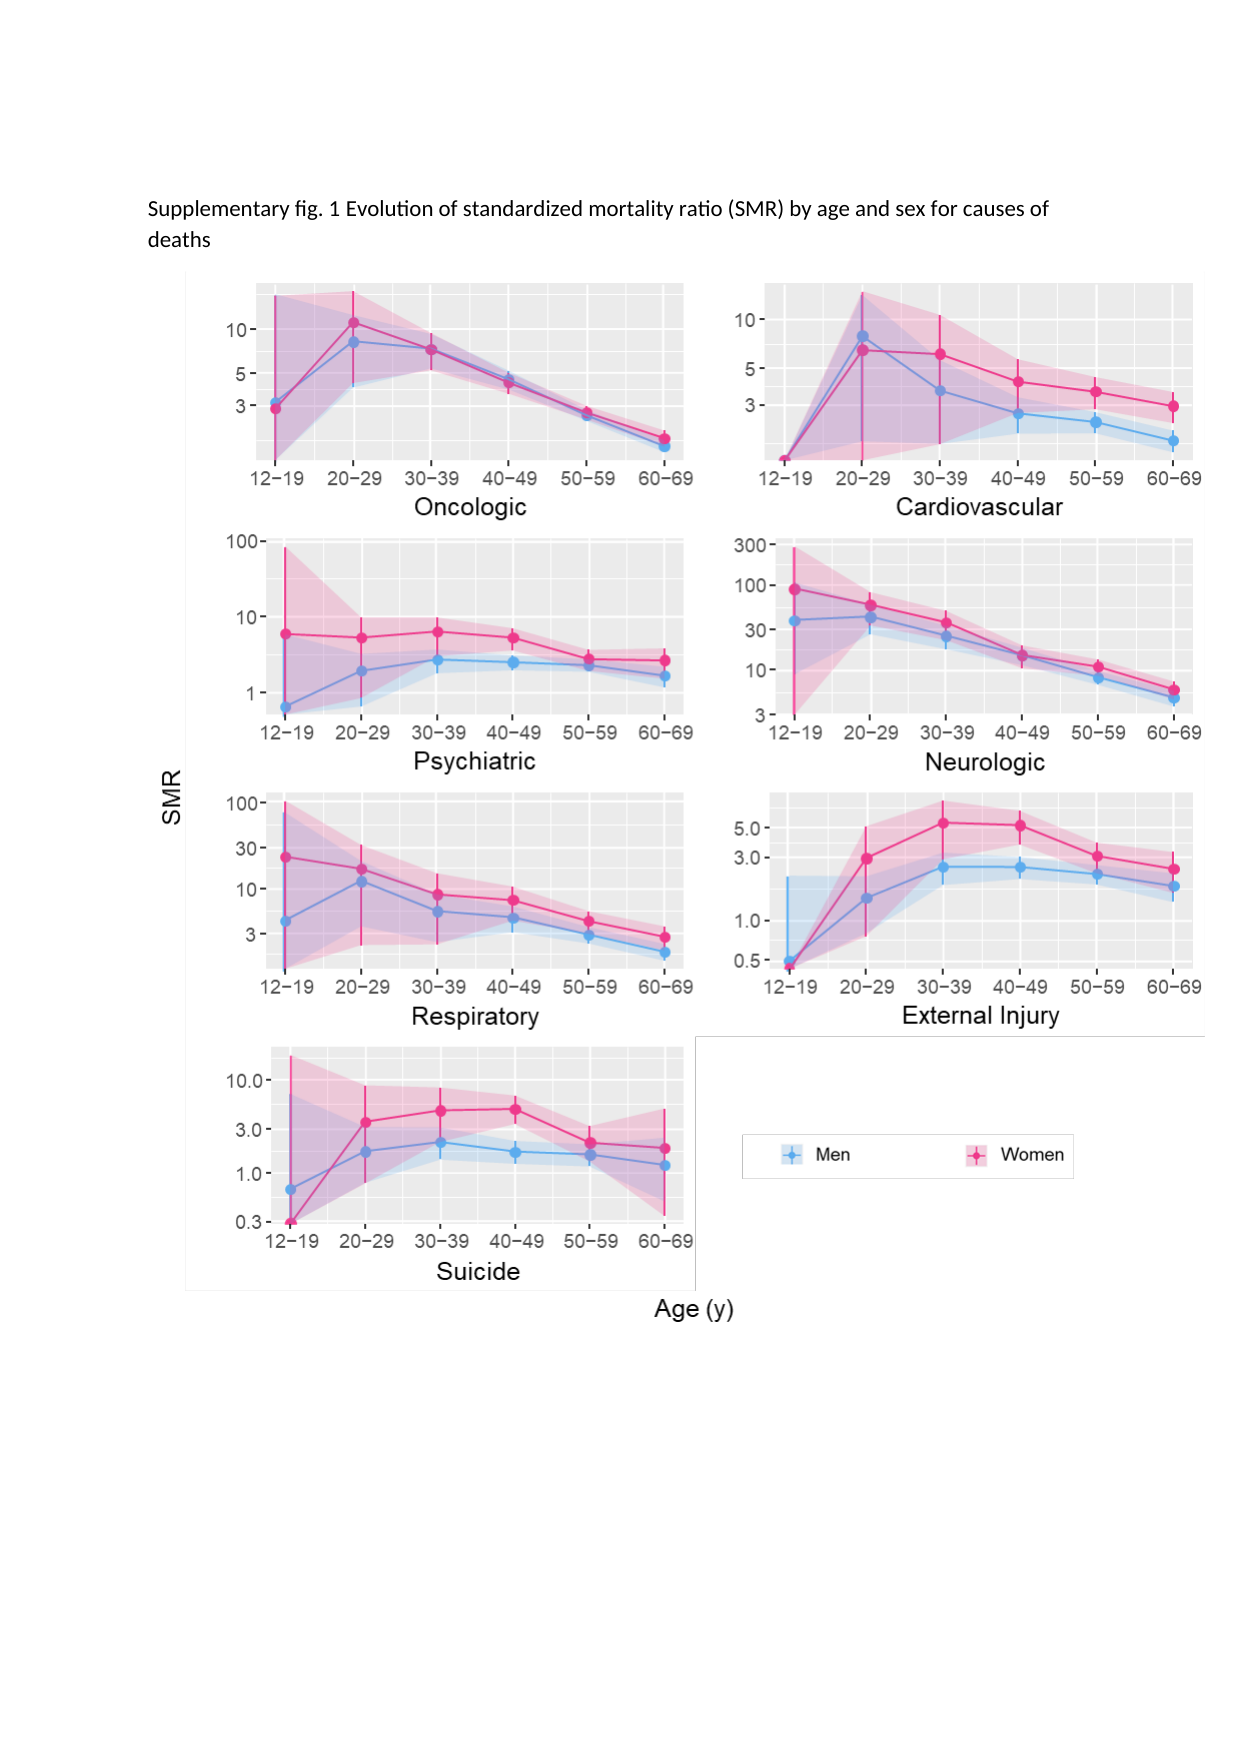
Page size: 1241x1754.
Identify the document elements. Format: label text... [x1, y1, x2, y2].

picture [147, 271, 1214, 1337]
text Supplementary fig. 1 Evolution of standardized mortality ratio (SMR) by age and sex for causes of deaths [148, 194, 1093, 253]
